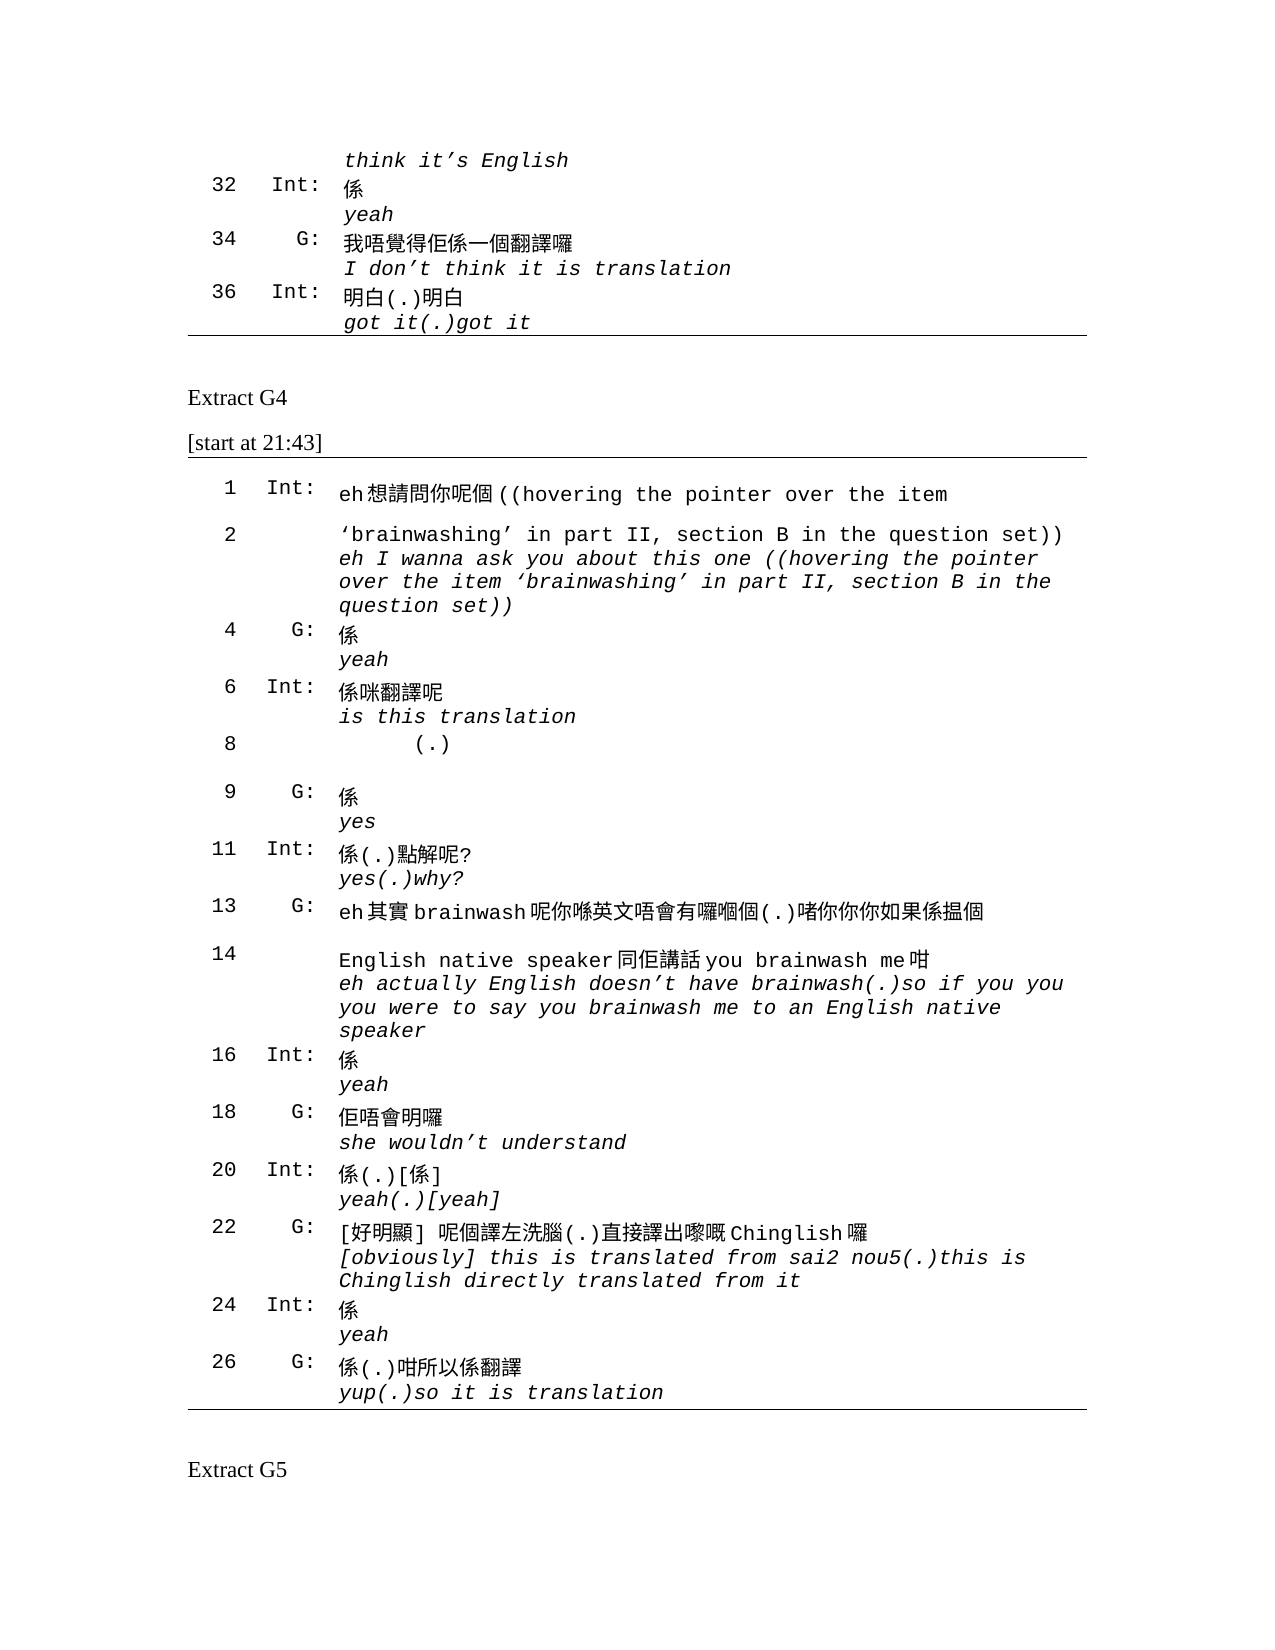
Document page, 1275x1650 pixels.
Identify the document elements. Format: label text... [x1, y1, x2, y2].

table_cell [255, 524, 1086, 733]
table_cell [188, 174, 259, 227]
text Extract G4 [187, 384, 1087, 410]
text Extract G5 [187, 1457, 1087, 1483]
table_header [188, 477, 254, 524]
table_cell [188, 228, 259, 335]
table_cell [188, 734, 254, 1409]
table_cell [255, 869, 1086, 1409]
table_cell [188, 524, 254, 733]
text [start at 21:43] [187, 429, 1087, 458]
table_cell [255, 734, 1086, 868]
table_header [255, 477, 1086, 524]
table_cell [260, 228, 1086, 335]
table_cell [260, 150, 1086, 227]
